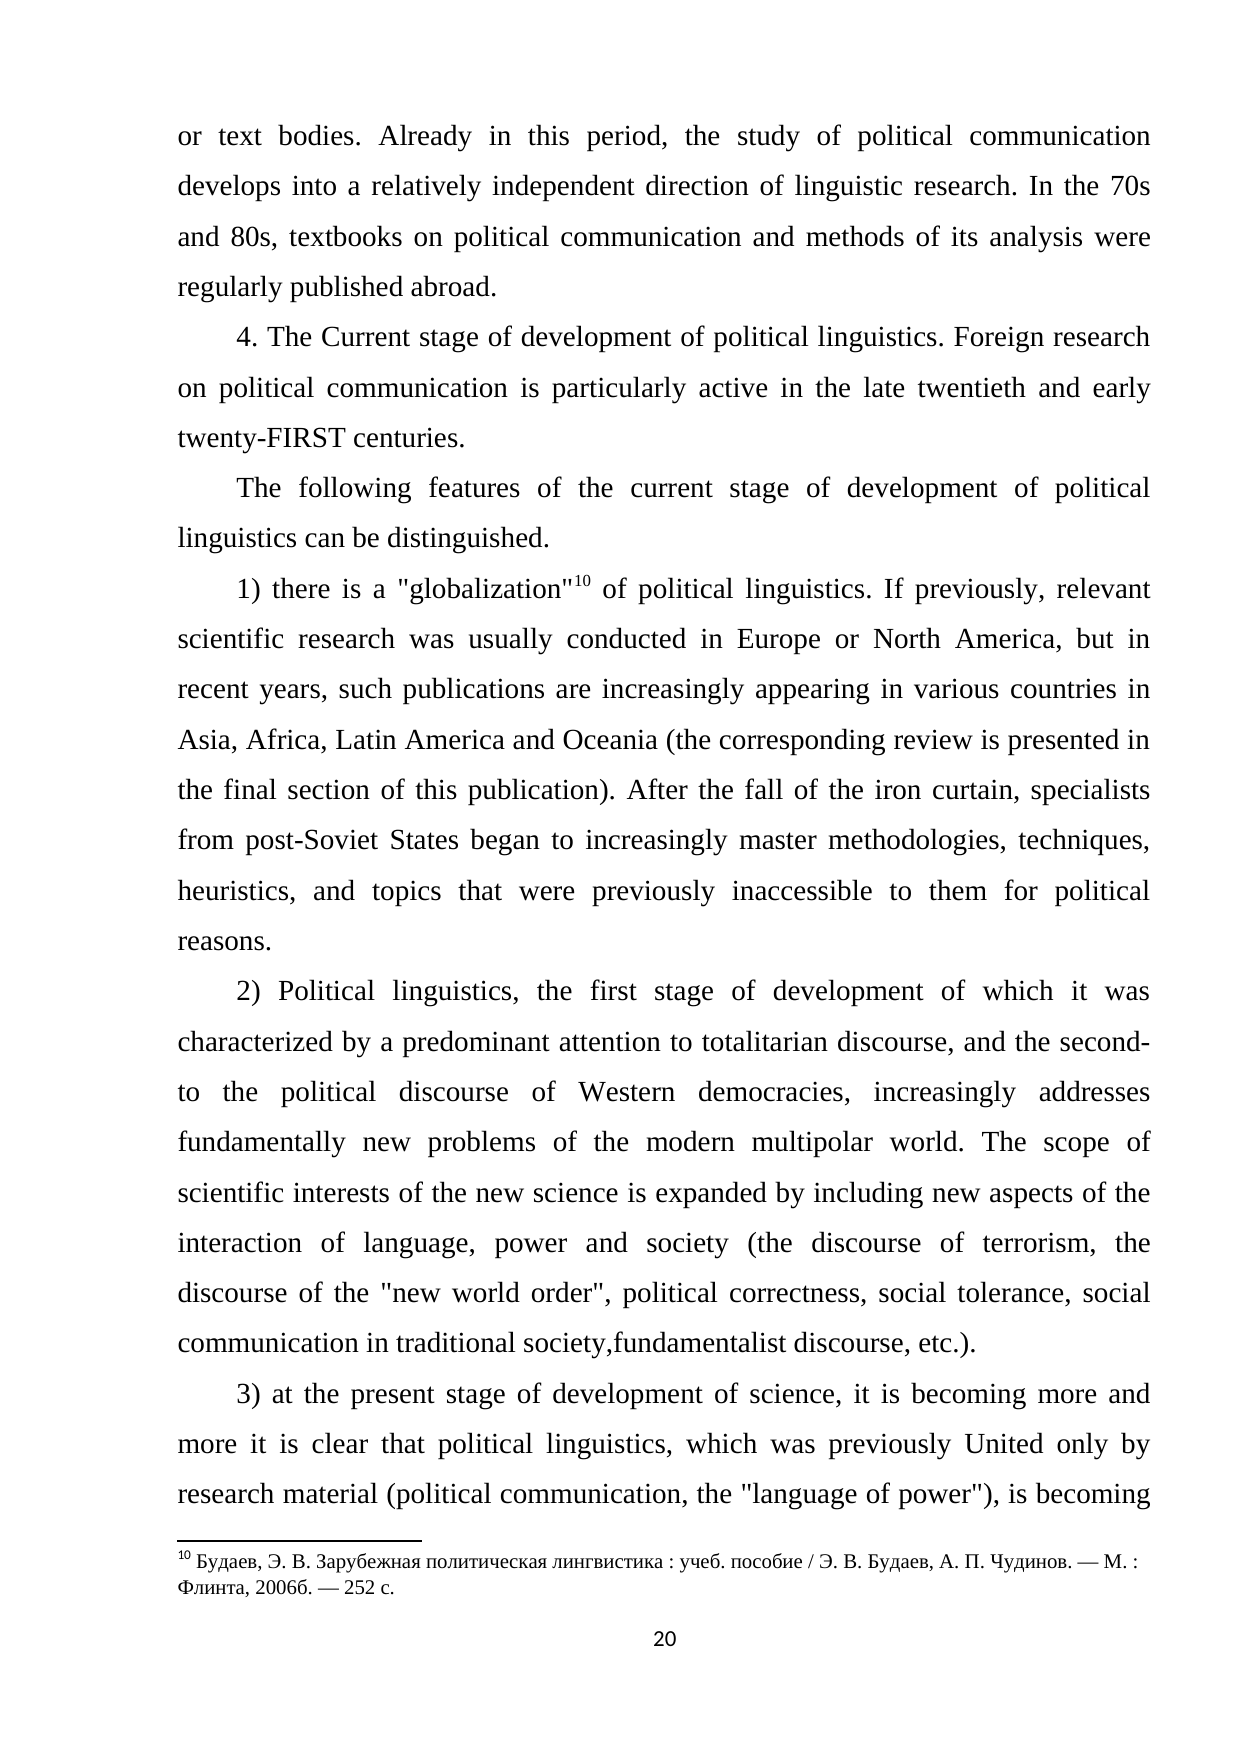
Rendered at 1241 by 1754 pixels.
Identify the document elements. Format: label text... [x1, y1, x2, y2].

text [177, 118, 1152, 303]
text 1) there is a "globalization" of political linguistics. If previously, relevant scientific research was usually conducted in Europe or North America, but in recent years, such publications are increasingly appearing in various countries in Asia, Africa, Latin America and Oceania (the corresponding review is presented in the final section of this publication). After the fall of the iron curtain, specialists from post-Soviet States began to increasingly master methodologies, techniques, heuristics, and topics that were previously inaccessible to them for political reasons. [177, 571, 1152, 957]
text 2) Political linguistics, the first stage of development of which it was characterized by a predominant attention to totalitarian discourse, and the second-to the political discourse of Western democracies, increasingly addresses fundamentally new problems of the modern multipolar world. The scope of scientific interests of the new science is expanded by including new aspects of the interaction of language, power and society (the discourse of terrorism, the discourse of the "new world order", political correctness, social tolerance, social communication in traditional society,fundamentalist discourse, etc.). [177, 973, 1152, 1359]
text 4. The Current stage of development of political linguistics. Foreign research on political communication is particularly active in the late twentieth and early twenty-FIRST centuries. [177, 319, 1152, 453]
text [177, 1376, 1152, 1510]
text The following features of the current stage of development of political linguistics can be distinguished. [177, 470, 1152, 554]
